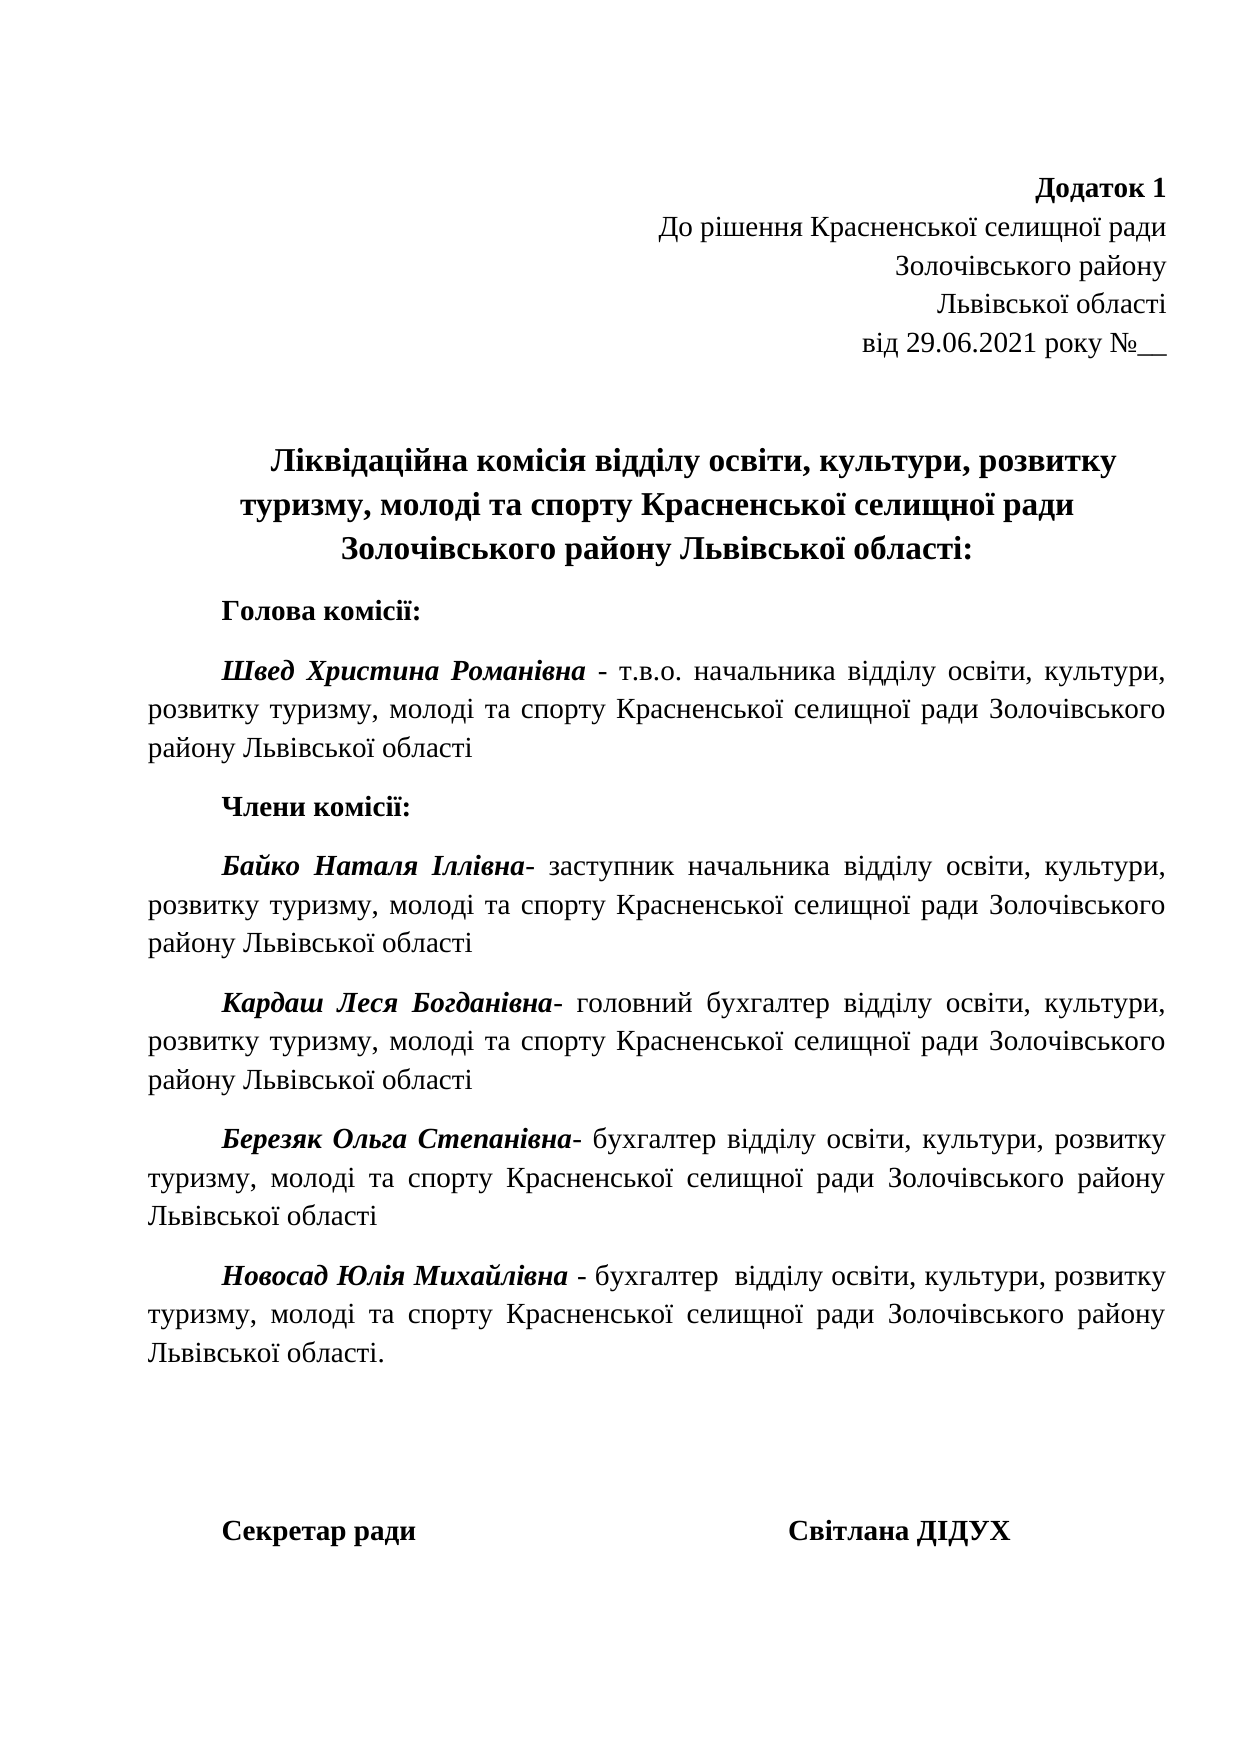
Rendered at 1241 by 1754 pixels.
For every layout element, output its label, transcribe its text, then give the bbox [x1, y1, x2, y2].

text До рішення Красненської селищної ради [148, 209, 1167, 243]
text Кардаш Леся Богданівна- головний бухгалтер відділу освіти, культури, розвитку туризму, молоді та спорту Красненської селищної ради Золочівського району Львівської області [148, 985, 1167, 1096]
text Березяк Ольга Степанівна- бухгалтер відділу освіти, культури, розвитку туризму, молоді та спорту Красненської селищної ради Золочівського району Львівської області [148, 1121, 1167, 1232]
text Секретар ради Світлана ДІДУХ [148, 1513, 1167, 1547]
text Байко Наталя Іллівна- заступник начальника відділу освіти, культури, розвитку туризму, молоді та спорту Красненської селищної ради Золочівського району Львівської області [148, 848, 1167, 959]
text Члени комісії: [148, 789, 1167, 823]
text Ліквідаційна комісія відділу освіти, культури, розвитку туризму, молоді та спорту Красненської селищної ради Золочівського району Львівської області: [148, 440, 1167, 567]
text Голова комісії: [148, 593, 1167, 627]
text Швед Христина Романівна - т.в.о. начальника відділу освіти, культури, розвитку туризму, молоді та спорту Красненської селищної ради Золочівського району Львівської області [148, 653, 1167, 763]
text Львівської області [148, 286, 1167, 320]
text Новосад Юлія Михайлівна - бухгалтер відділу освіти, культури, розвитку туризму, молоді та спорту Красненської селищної ради Золочівського району Львівської області. [148, 1258, 1167, 1368]
text Золочівського району [148, 248, 1167, 281]
text Додаток 1 [148, 171, 1167, 204]
text від 29.06.2021 року №__ [148, 325, 1167, 358]
